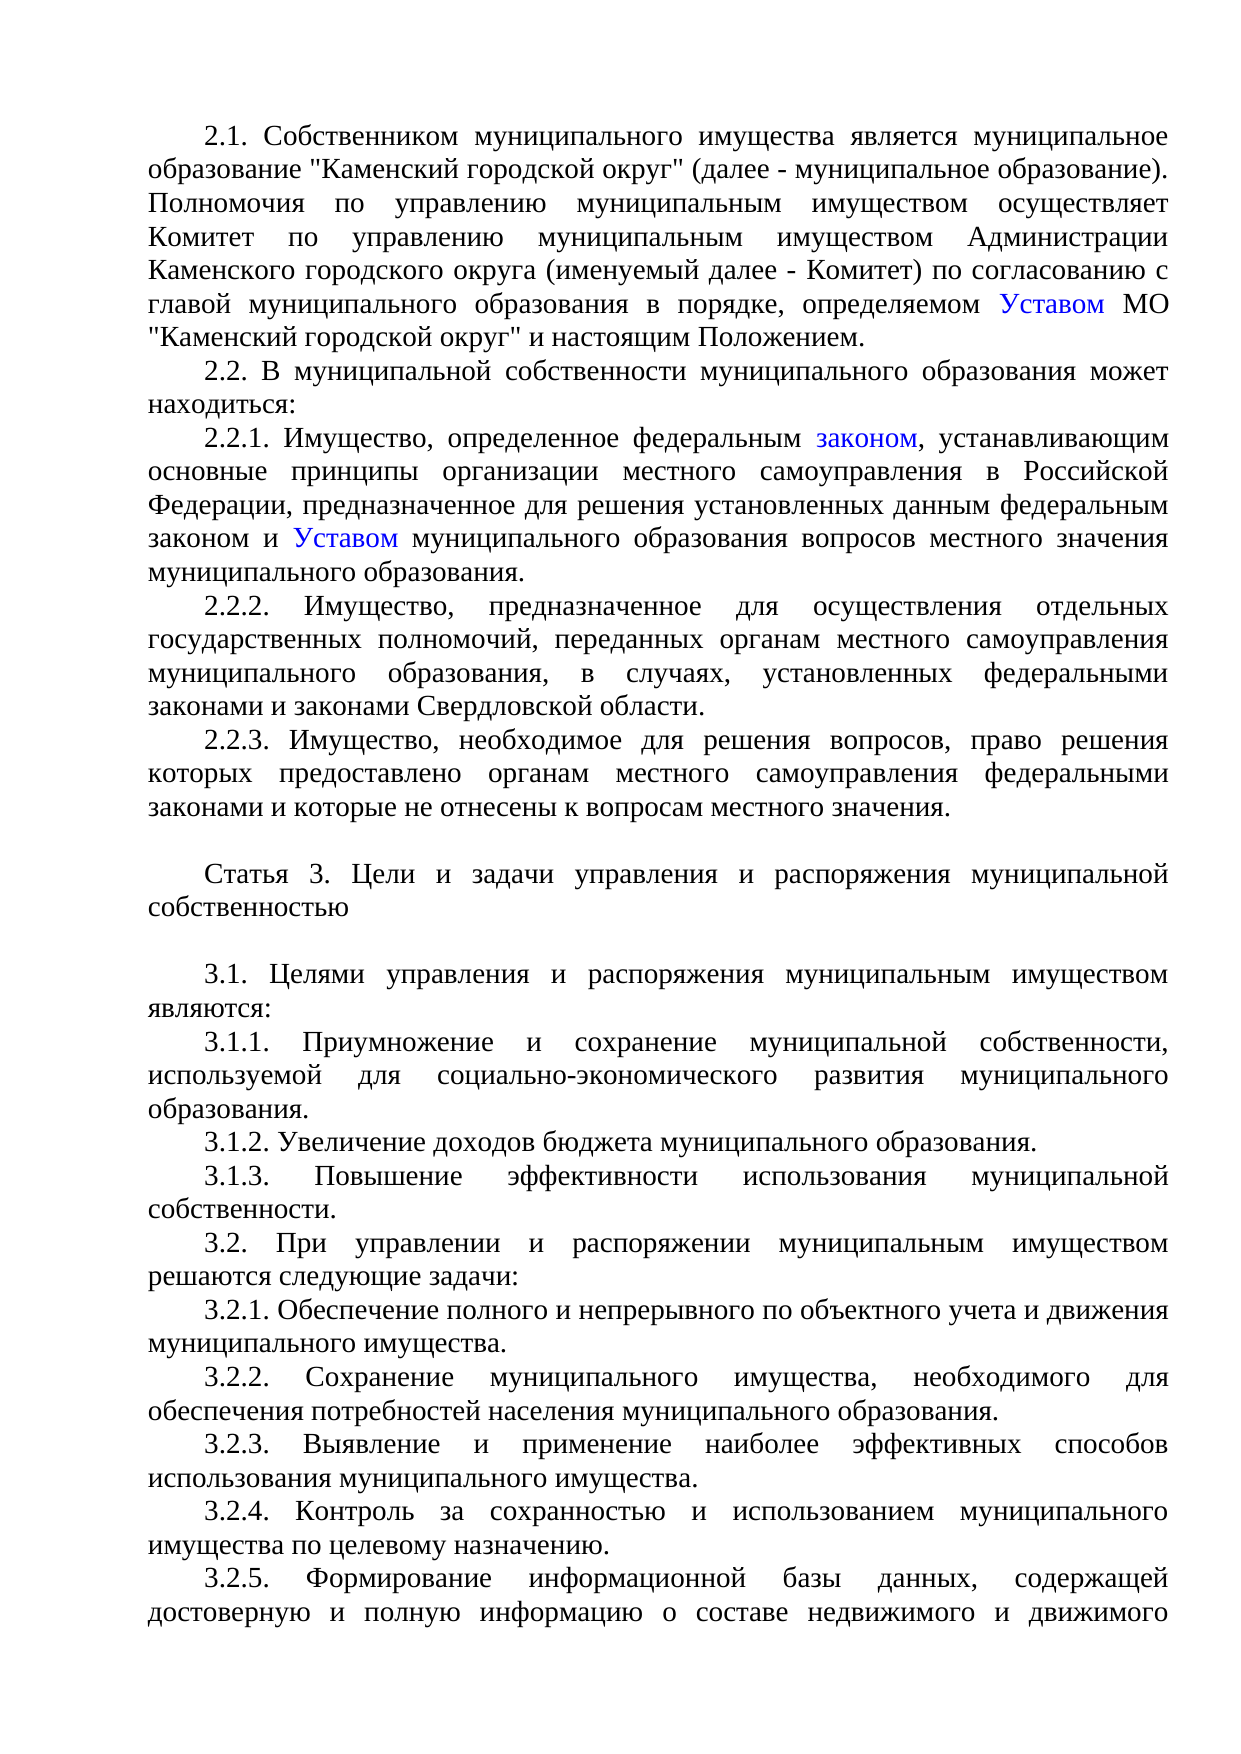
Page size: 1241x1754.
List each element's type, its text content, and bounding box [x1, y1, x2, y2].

text 2.1. Собственником муниципального имущества является муниципальное образование "Каменский городской округ" (далее - муниципальное образование). Полномочия по управлению муниципальным имуществом осуществляет Комитет по управлению муниципальным имуществом Администрации Каменского городского округа (именуемый далее - Комитет) по согласованию с главой муниципального образования в порядке, определяемом Уставом МО "Каменский городской округ" и настоящим Положением. [148, 118, 1169, 353]
text 3.1. Целями управления и распоряжения муниципальным имуществом являются: [148, 957, 1169, 1024]
text 3.1.2. Увеличение доходов бюджета муниципального образования. [148, 1124, 1169, 1158]
text 3.2.3. Выявление и применение наиболее эффективных способов использования муниципального имущества. [148, 1426, 1169, 1493]
text 3.1.3. Повышение эффективности использования муниципальной собственности. [148, 1158, 1169, 1225]
text 3.2.1. Обеспечение полного и непрерывного по объектного учета и движения муниципального имущества. [148, 1292, 1169, 1359]
text 3.2.4. Контроль за сохранностью и использованием муниципального имущества по целевому назначению. [148, 1493, 1169, 1560]
text 2.2.3. Имущество, необходимое для решения вопросов, право решения которых предоставлено органам местного самоуправления федеральными законами и которые не отнесены к вопросам местного значения. [148, 722, 1169, 822]
text Статья 3. Цели и задачи управления и распоряжения муниципальной собственностью [148, 856, 1169, 923]
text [148, 1560, 1169, 1627]
text 2.2. В муниципальной собственности муниципального образования может находиться: [148, 353, 1169, 420]
text 3.1.1. Приумножение и сохранение муниципальной собственности, используемой для социально-экономического развития муниципального образования. [148, 1024, 1169, 1124]
text 3.2. При управлении и распоряжении муниципальным имуществом решаются следующие задачи: [148, 1225, 1169, 1292]
text 2.2.1. Имущество, определенное федеральным законом, устанавливающим основные принципы организации местного самоуправления в Российской Федерации, предназначенное для решения установленных данным федеральным законом и Уставом муниципального образования вопросов местного значения муниципального образования. [148, 420, 1169, 588]
text 2.2.2. Имущество, предназначенное для осуществления отдельных государственных полномочий, переданных органам местного самоуправления муниципального образования, в случаях, установленных федеральными законами и законами Свердловской области. [148, 588, 1169, 722]
text 3.2.2. Сохранение муниципального имущества, необходимого для обеспечения потребностей населения муниципального образования. [148, 1359, 1169, 1426]
